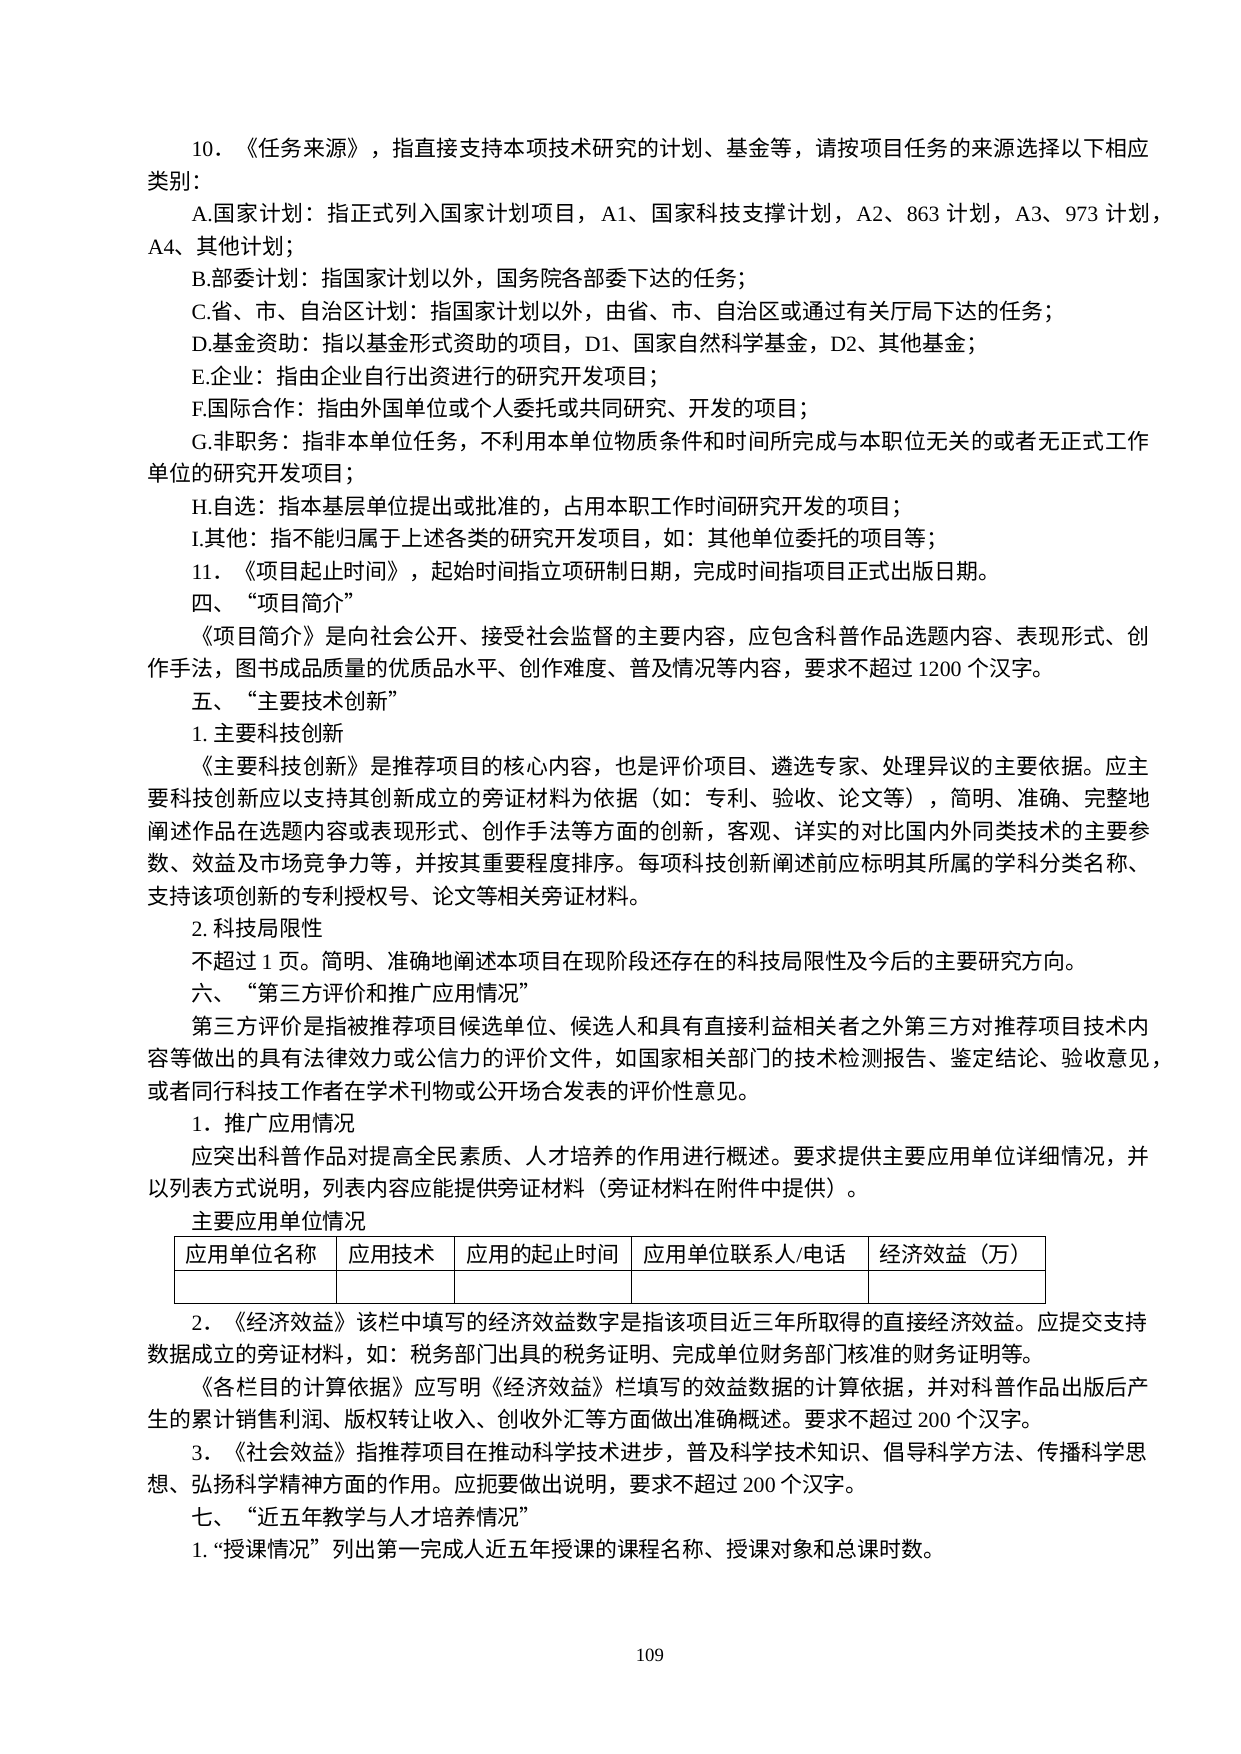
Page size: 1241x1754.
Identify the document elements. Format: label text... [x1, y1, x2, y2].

text 《主要科技创新》是推荐项目的核心内容，也是评价项目、遴选专家、处理异议的主要依据。应主要科技创新应以支持其创新成立的旁证材料为依据（如：专利、验收、论文等），简明、准确、完整地阐述作品在选题内容或表现形式、创作手法等方面的创新，客观、详实的对比国内外同类技术的主要参数、效益及市场竞争力等，并按其重要程度排序。每项科技创新阐述前应标明其所属的学科分类名称、支持该项创新的专利授权号、论文等相关旁证材料。 [148, 748, 1152, 911]
text 1．推广应用情况 [148, 1106, 1152, 1138]
text 2. 科技局限性 [148, 911, 1152, 943]
text 10．《任务来源》，指直接支持本项技术研究的计划、基金等，请按项目任务的来源选择以下相应类别： [148, 131, 1152, 196]
text 七、“近五年教学与人才培养情况” [148, 1499, 1152, 1532]
text E.企业：指由企业自行出资进行的研究开发项目； [148, 358, 1152, 391]
text 四、“项目简介” [148, 586, 1152, 618]
text D.基金资助：指以基金形式资助的项目，D1、国家自然科学基金，D2、其他基金； [148, 326, 1152, 358]
text 2．《经济效益》该栏中填写的经济效益数字是指该项目近三年所取得的直接经济效益。应提交支持数据成立的旁证材料，如：税务部门出具的税务证明、完成单位财务部门核准的财务证明等。 [148, 1304, 1152, 1369]
text 《项目简介》是向社会公开、接受社会监督的主要内容，应包含科普作品选题内容、表现形式、创作手法，图书成品质量的优质品水平、创作难度、普及情况等内容，要求不超过1200 个汉字。 [148, 618, 1152, 683]
text 3．《社会效益》指推荐项目在推动科学技术进步，普及科学技术知识、倡导科学方法、传播科学思想、弘扬科学精神方面的作用。应扼要做出说明，要求不超过200个汉字。 [148, 1434, 1152, 1499]
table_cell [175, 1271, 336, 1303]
text 六、“第三方评价和推广应用情况” [148, 976, 1152, 1008]
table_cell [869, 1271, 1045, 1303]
text 1. “授课情况”列出第一完成人近五年授课的课程名称、授课对象和总课时数。 [148, 1532, 1152, 1564]
text H.自选：指本基层单位提出或批准的，占用本职工作时间研究开发的项目； [148, 488, 1152, 521]
text A.国家计划：指正式列入国家计划项目，A1、国家科技支撑计划，A2、863 计划，A3、973 计划，A4、其他计划； [148, 196, 1152, 261]
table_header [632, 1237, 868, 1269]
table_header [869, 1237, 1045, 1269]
text 11．《项目起止时间》，起始时间指立项研制日期，完成时间指项目正式出版日期。 [148, 553, 1152, 586]
text 第三方评价是指被推荐项目候选单位、候选人和具有直接利益相关者之外第三方对推荐项目技术内容等做出的具有法律效力或公信力的评价文件，如国家相关部门的技术检测报告、鉴定结论、验收意见，或者同行科技工作者在学术刊物或公开场合发表的评价性意见。 [148, 1008, 1152, 1106]
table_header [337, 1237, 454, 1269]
text 1. 主要科技创新 [148, 716, 1152, 748]
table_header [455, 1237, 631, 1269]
text 五、“主要技术创新” [148, 683, 1152, 716]
text 主要应用单位情况 [148, 1203, 1152, 1236]
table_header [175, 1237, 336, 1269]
text B.部委计划：指国家计划以外，国务院各部委下达的任务； [148, 261, 1152, 293]
text 不超过1 页。简明、准确地阐述本项目在现阶段还存在的科技局限性及今后的主要研究方向。 [148, 943, 1152, 976]
text 《各栏目的计算依据》应写明《经济效益》栏填写的效益数据的计算依据，并对科普作品出版后产生的累计销售利润、版权转让收入、创收外汇等方面做出准确概述。要求不超过200 个汉字。 [148, 1369, 1152, 1434]
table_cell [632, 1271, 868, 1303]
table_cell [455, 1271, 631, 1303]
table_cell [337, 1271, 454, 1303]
text F.国际合作：指由外国单位或个人委托或共同研究、开发的项目； [148, 391, 1152, 423]
text I.其他：指不能归属于上述各类的研究开发项目，如：其他单位委托的项目等； [148, 521, 1152, 553]
text 应突出科普作品对提高全民素质、人才培养的作用进行概述。要求提供主要应用单位详细情况，并以列表方式说明，列表内容应能提供旁证材料（旁证材料在附件中提供）。 [148, 1138, 1152, 1203]
text G.非职务：指非本单位任务，不利用本单位物质条件和时间所完成与本职位无关的或者无正式工作单位的研究开发项目； [148, 423, 1152, 488]
text C.省、市、自治区计划：指国家计划以外，由省、市、自治区或通过有关厅局下达的任务； [148, 293, 1152, 326]
